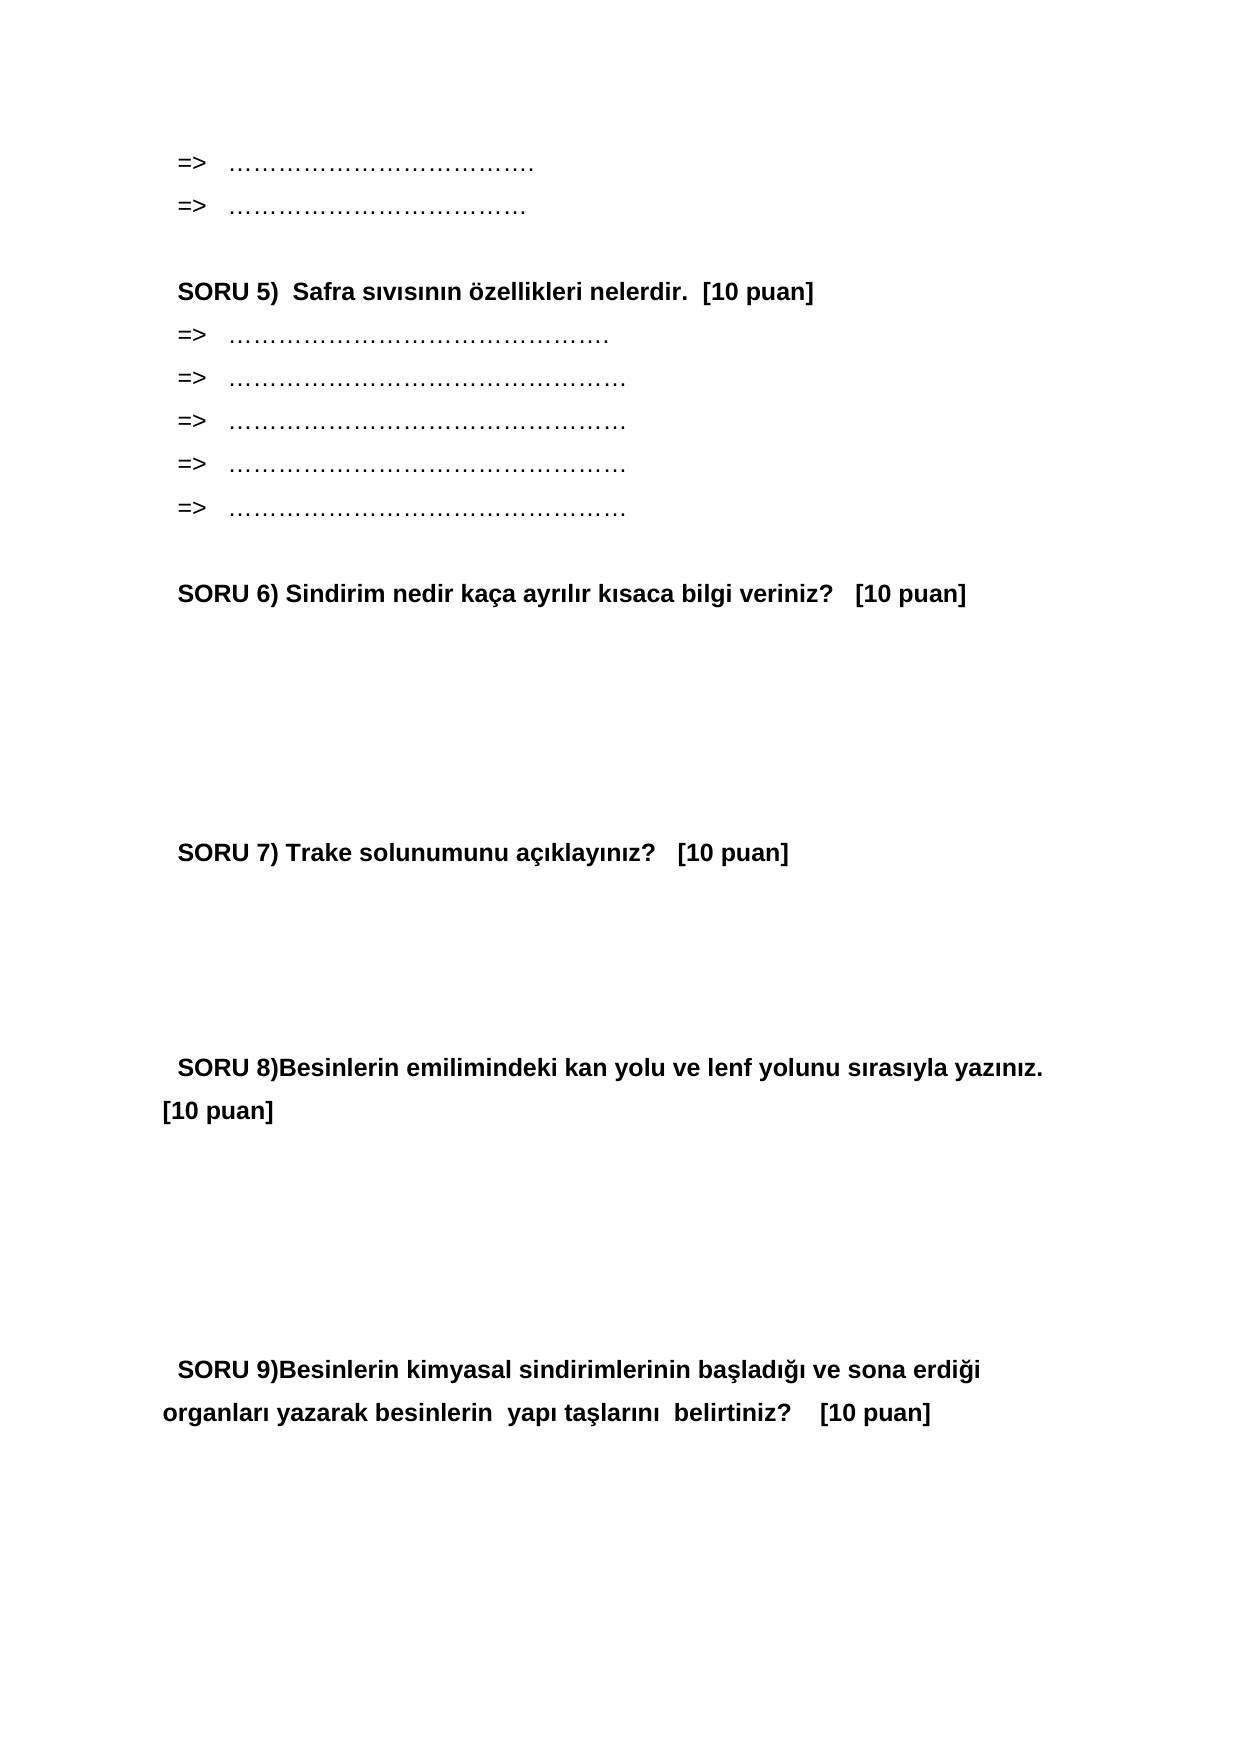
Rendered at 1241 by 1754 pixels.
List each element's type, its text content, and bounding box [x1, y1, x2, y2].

text => ………………………………………… [162, 406, 1078, 435]
text => ………………………………………… [162, 363, 1078, 392]
text => ………………………………………… [162, 449, 1078, 478]
text SORU 5) Safra sıvısının özellikleri nelerdir. [10 puan] [162, 277, 1078, 306]
text SORU 6) Sindirim nedir kaça ayrılır kısaca bilgi veriniz? [10 puan] [162, 579, 1078, 608]
text SORU 9)Besinlerin kimyasal sindirimlerinin başladığı ve sona erdiği organları yazarak besinlerin yapı taşlarını belirtiniz? [10 puan] [162, 1355, 1078, 1427]
text => ……………………………… [162, 191, 1078, 219]
text => ………………………………………. [162, 320, 1078, 349]
text SORU 7) Trake solunumunu açıklayınız? [10 puan] [162, 838, 1078, 866]
text => ………………………………………… [162, 493, 1078, 521]
text => ………………………………. [162, 148, 1078, 176]
text SORU 8)Besinlerin emilimindeki kan yolu ve lenf yolunu sırasıyla yazınız. [10 puan] [162, 1053, 1078, 1125]
